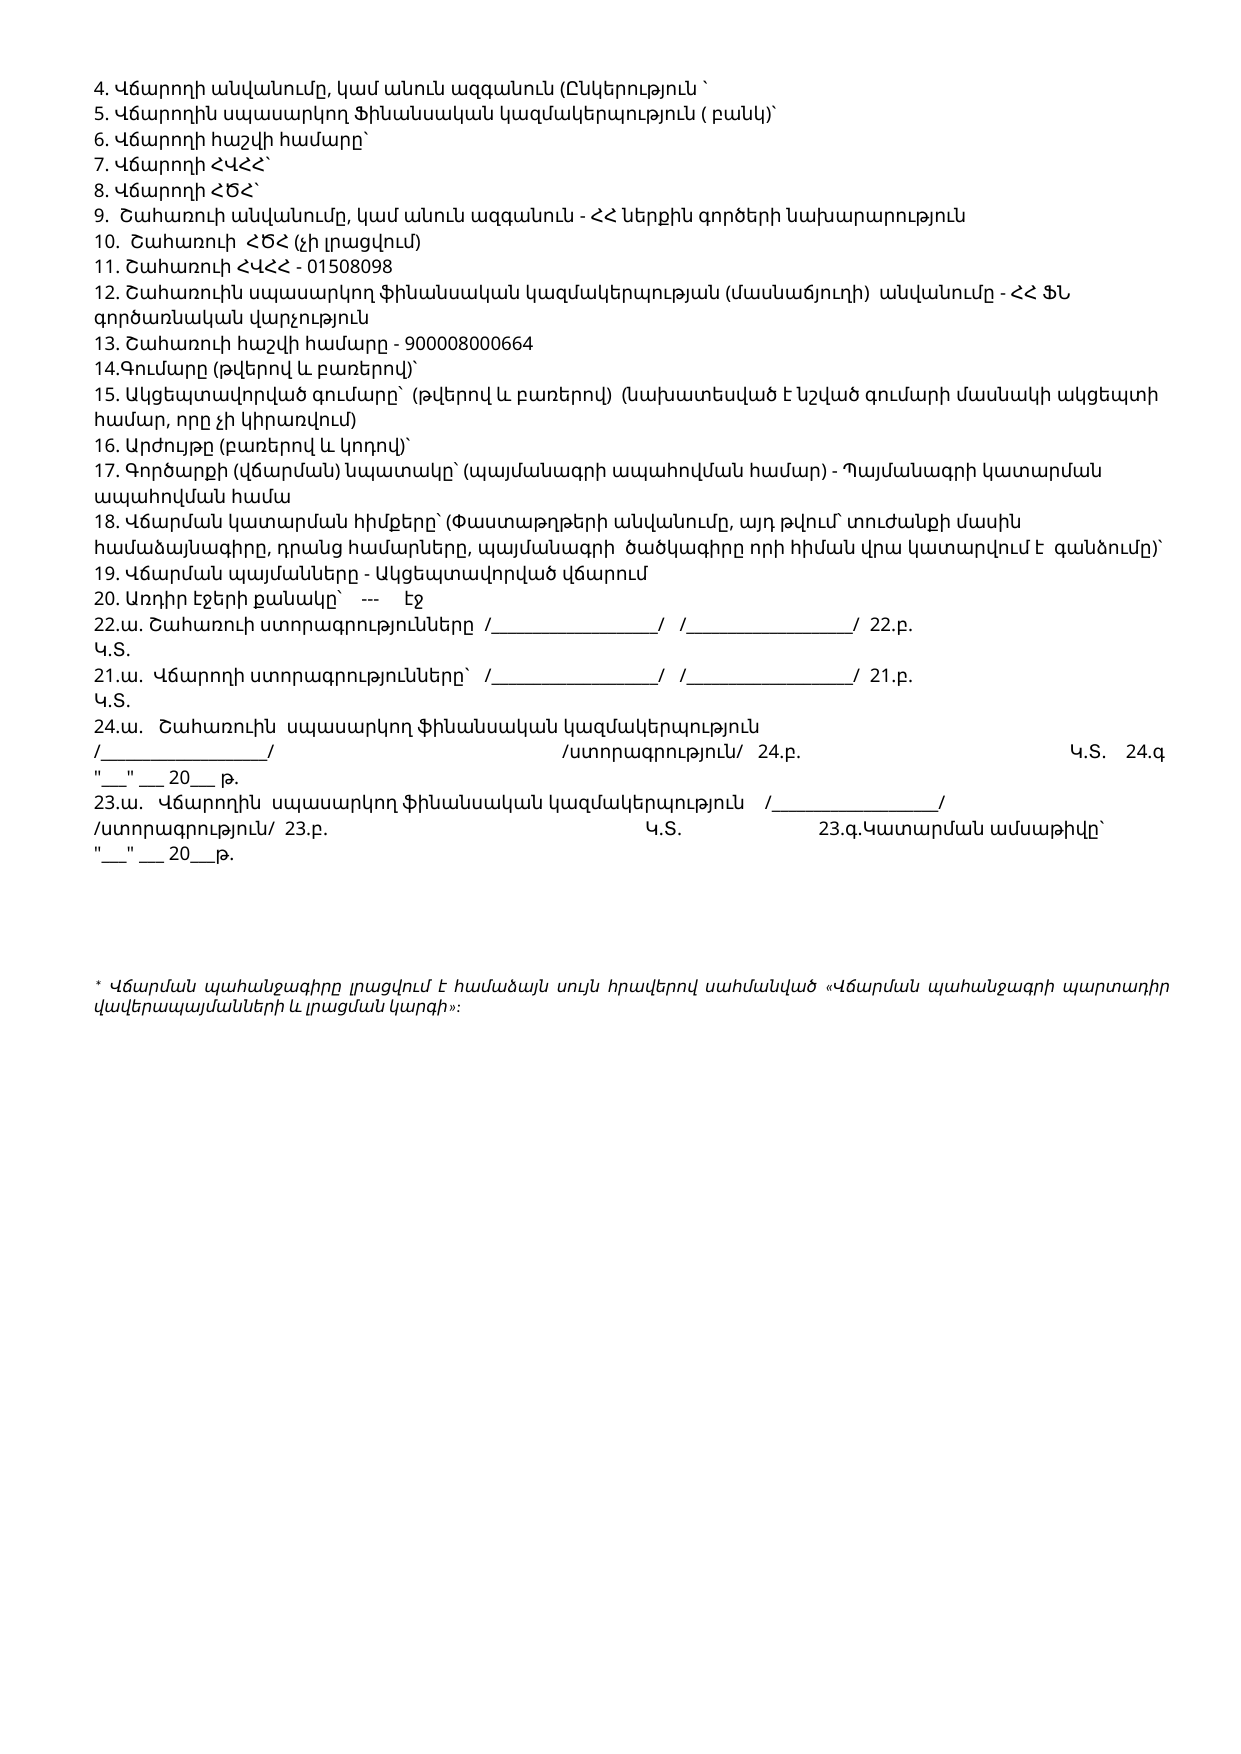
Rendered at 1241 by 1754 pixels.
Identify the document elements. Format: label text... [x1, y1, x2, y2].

text * Վճարման պահանջագիրը լրացվում է համաձայն սույն հրավերով սահմանված «Վճարման պահանջագրի պարտադիր վավերապայմանների և լրացման կարգի»: [94, 976, 1171, 1017]
